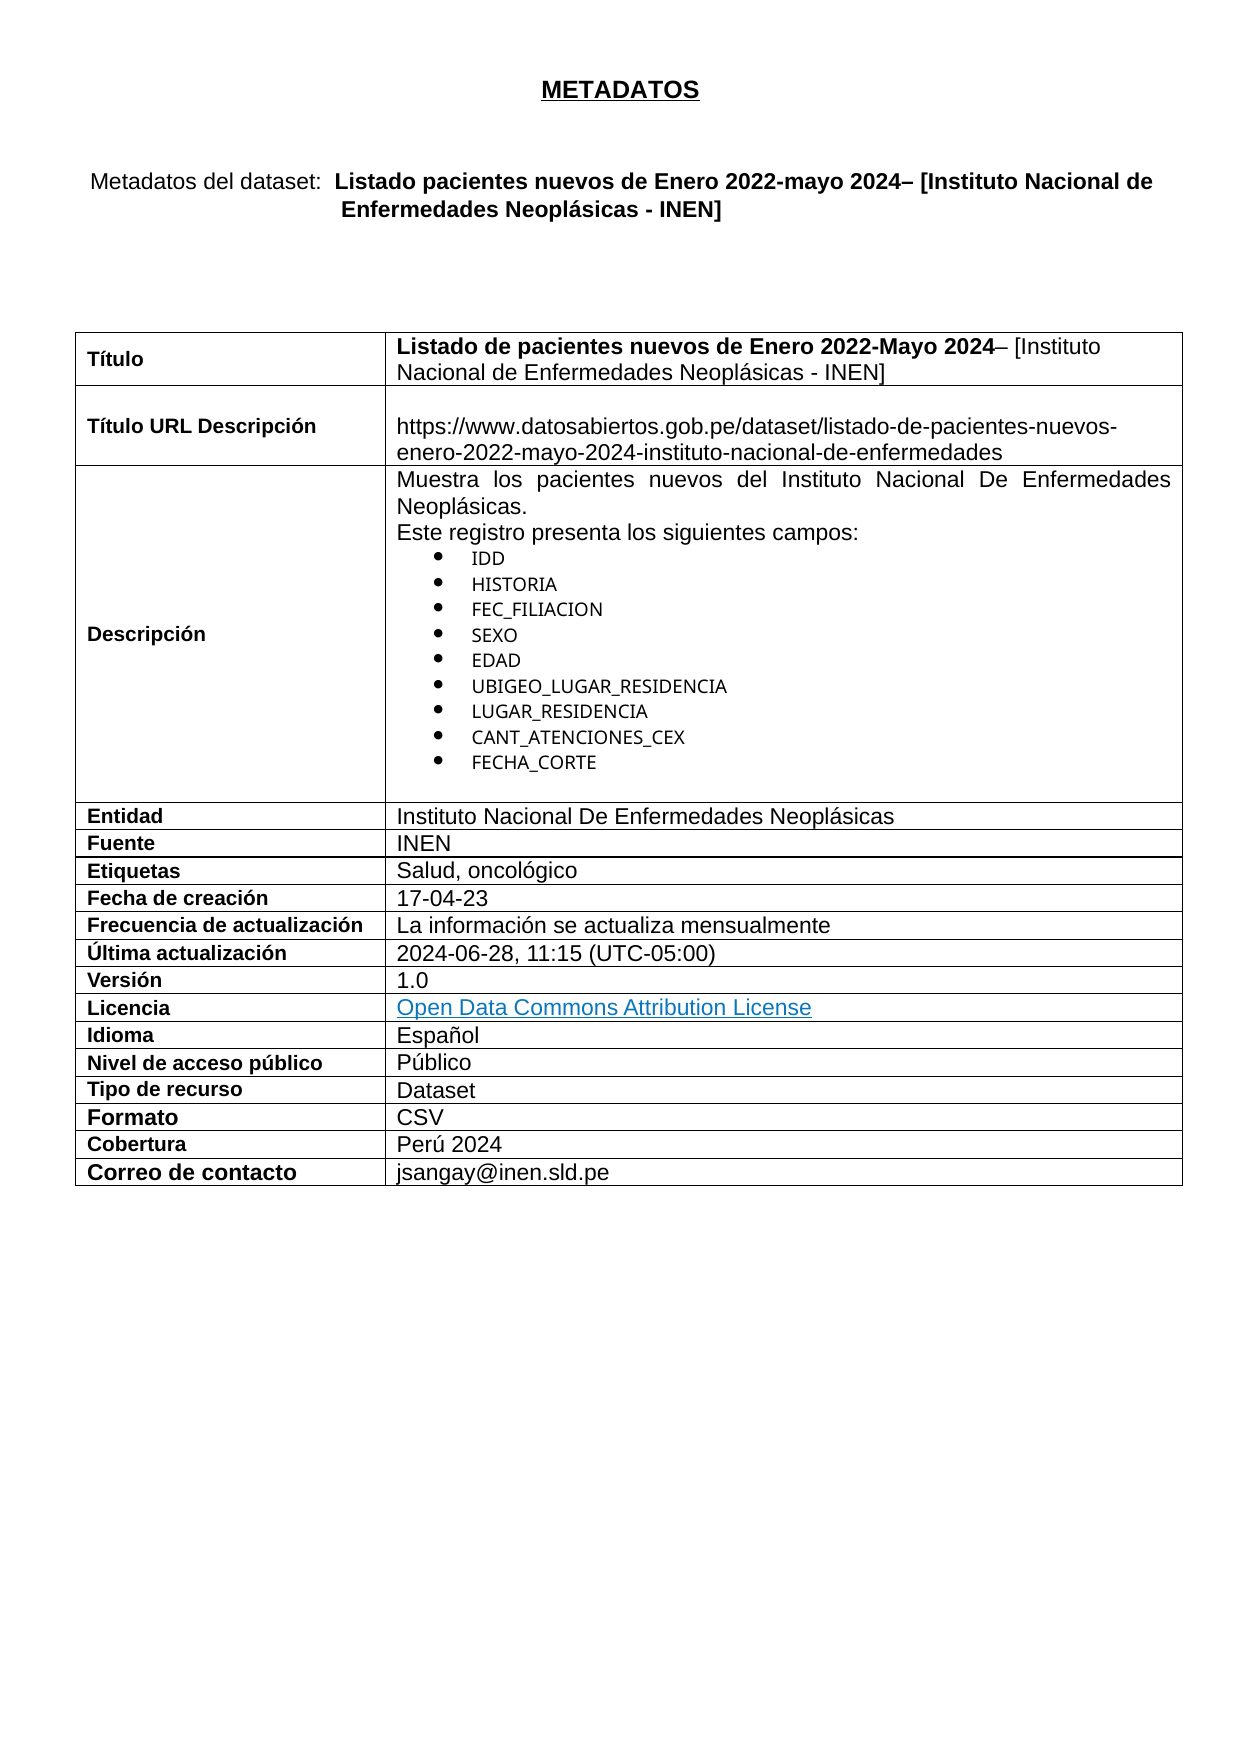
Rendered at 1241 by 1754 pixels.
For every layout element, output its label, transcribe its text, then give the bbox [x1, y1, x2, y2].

table_cell Idioma [76, 1022, 385, 1048]
table_cell CSV [386, 1104, 1182, 1130]
table_cell https://www.datosabiertos.gob.pe/dataset/listado-de-pacientes-nuevos-enero-2022-mayo-2024-instituto-nacional-de-enfermedades [386, 386, 1182, 465]
table_cell Español [386, 1022, 1182, 1048]
table_cell Correo de contacto [76, 1159, 385, 1185]
table_cell Instituto Nacional De Enfermedades Neoplásicas [386, 803, 1182, 829]
table_cell Entidad [76, 803, 385, 829]
text Metadatos del dataset: Listado pacientes nuevos de Enero 2022-mayo 2024– [Instituto Nacional de Enfermedades Neoplásicas - INEN] [90, 168, 1165, 223]
table_cell 1.0 [386, 967, 1182, 993]
table_cell Público [386, 1049, 1182, 1076]
table_cell Licencia [76, 994, 385, 1021]
table_header Listado de pacientes nuevos de Enero 2022-Mayo 2024– [Instituto Nacional de Enfermedades Neoplásicas - INEN] [386, 333, 1182, 385]
table_header Título [76, 333, 385, 385]
table_cell Dataset [386, 1077, 1182, 1103]
table_cell Salud, oncológico [386, 858, 1182, 884]
table_cell Frecuencia de actualización [76, 912, 385, 938]
table_cell Cobertura [76, 1131, 385, 1158]
text METADATOS [75, 75, 1165, 104]
table_cell Etiquetas [76, 858, 385, 884]
table_cell 2024-06-28, 11:15 (UTC-05:00) [386, 940, 1182, 966]
table_cell Muestra los pacientes nuevos del Instituto Nacional De Enfermedades Neoplásicas. Este registro presenta los siguientes campos: IDD HISTORIA FEC_FILIACION SEXO EDAD UBIGEO_LUGAR_RESIDENCIA LUGAR_RESIDENCIA CANT_ATENCIONES_CEX FECHA_CORTE [386, 466, 1182, 802]
table_cell Formato [76, 1104, 385, 1130]
table_cell Última actualización [76, 940, 385, 966]
table_cell Open Data Commons Attribution License [386, 994, 1182, 1021]
table_cell Nivel de acceso público [76, 1049, 385, 1076]
table_cell jsangay@inen.sld.pe [386, 1159, 1182, 1185]
table_cell Versión [76, 967, 385, 993]
table_cell Título URL Descripción [76, 386, 385, 465]
table_cell Perú 2024 [386, 1131, 1182, 1158]
table_cell Tipo de recurso [76, 1077, 385, 1103]
table_cell Descripción [76, 466, 385, 802]
table_cell INEN [386, 830, 1182, 856]
table_cell La información se actualiza mensualmente [386, 912, 1182, 938]
table_cell 17-04-23 [386, 885, 1182, 911]
table_cell Fuente [76, 830, 385, 856]
table_cell Fecha de creación [76, 885, 385, 911]
